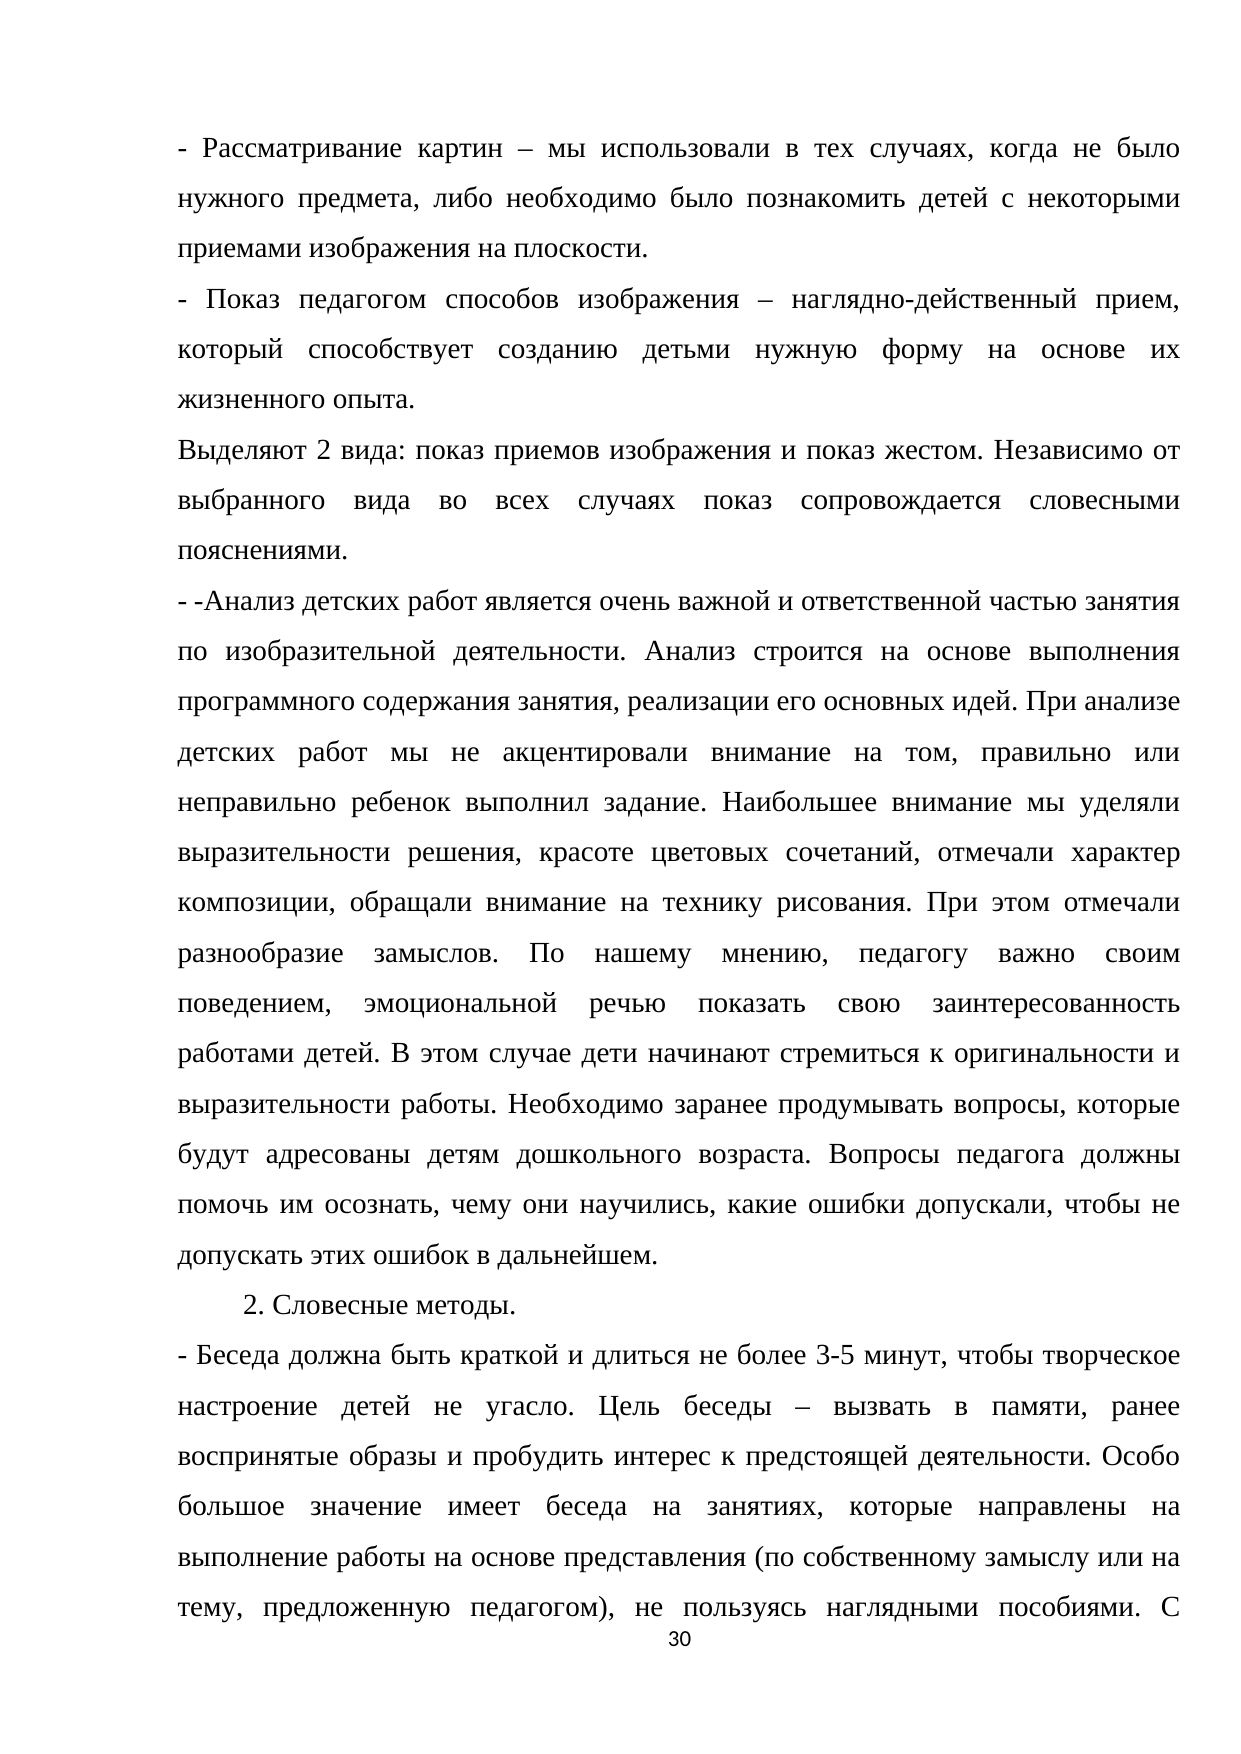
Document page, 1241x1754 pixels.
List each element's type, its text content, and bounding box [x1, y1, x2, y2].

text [177, 1337, 1181, 1622]
text - -Анализ детских работ является очень важной и ответственной частью занятия по изобразительной деятельности. Анализ строится на основе выполнения программного содержания занятия, реализации его основных идей. При анализе детских работ мы не акцентировали внимание на том, правильно или неправильно ребенок выполнил задание. Наибольшее внимание мы уделяли выразительности решения, красоте цветовых сочетаний, отмечали характер композиции, обращали внимание на технику рисования. При этом отмечали разнообразие замыслов. По нашему мнению, педагогу важно своим поведением, эмоциональной речью показать свою заинтересованность работами детей. В этом случае дети начинают стремиться к оригинальности и выразительности работы. Необходимо заранее продумывать вопросы, которые будут адресованы детям дошкольного возраста. Вопросы педагога должны помочь им осознать, чему они научились, какие ошибки допускали, чтобы не допускать этих ошибок в дальнейшем. [177, 583, 1181, 1270]
text - Показ педагогом способов изображения – наглядно-действенный прием, который способствует созданию детьми нужную форму на основе их жизненного опыта. [177, 281, 1181, 415]
text 2. Словесные методы. [177, 1287, 1181, 1321]
text - Рассматривание картин – мы использовали в тех случаях, когда не было нужного предмета, либо необходимо было познакомить детей с некоторыми приемами изображения на плоскости. [177, 130, 1181, 264]
text Выделяют 2 вида: показ приемов изображения и показ жестом. Независимо от выбранного вида во всех случаях показ сопровождается словесными пояснениями. [177, 432, 1181, 566]
